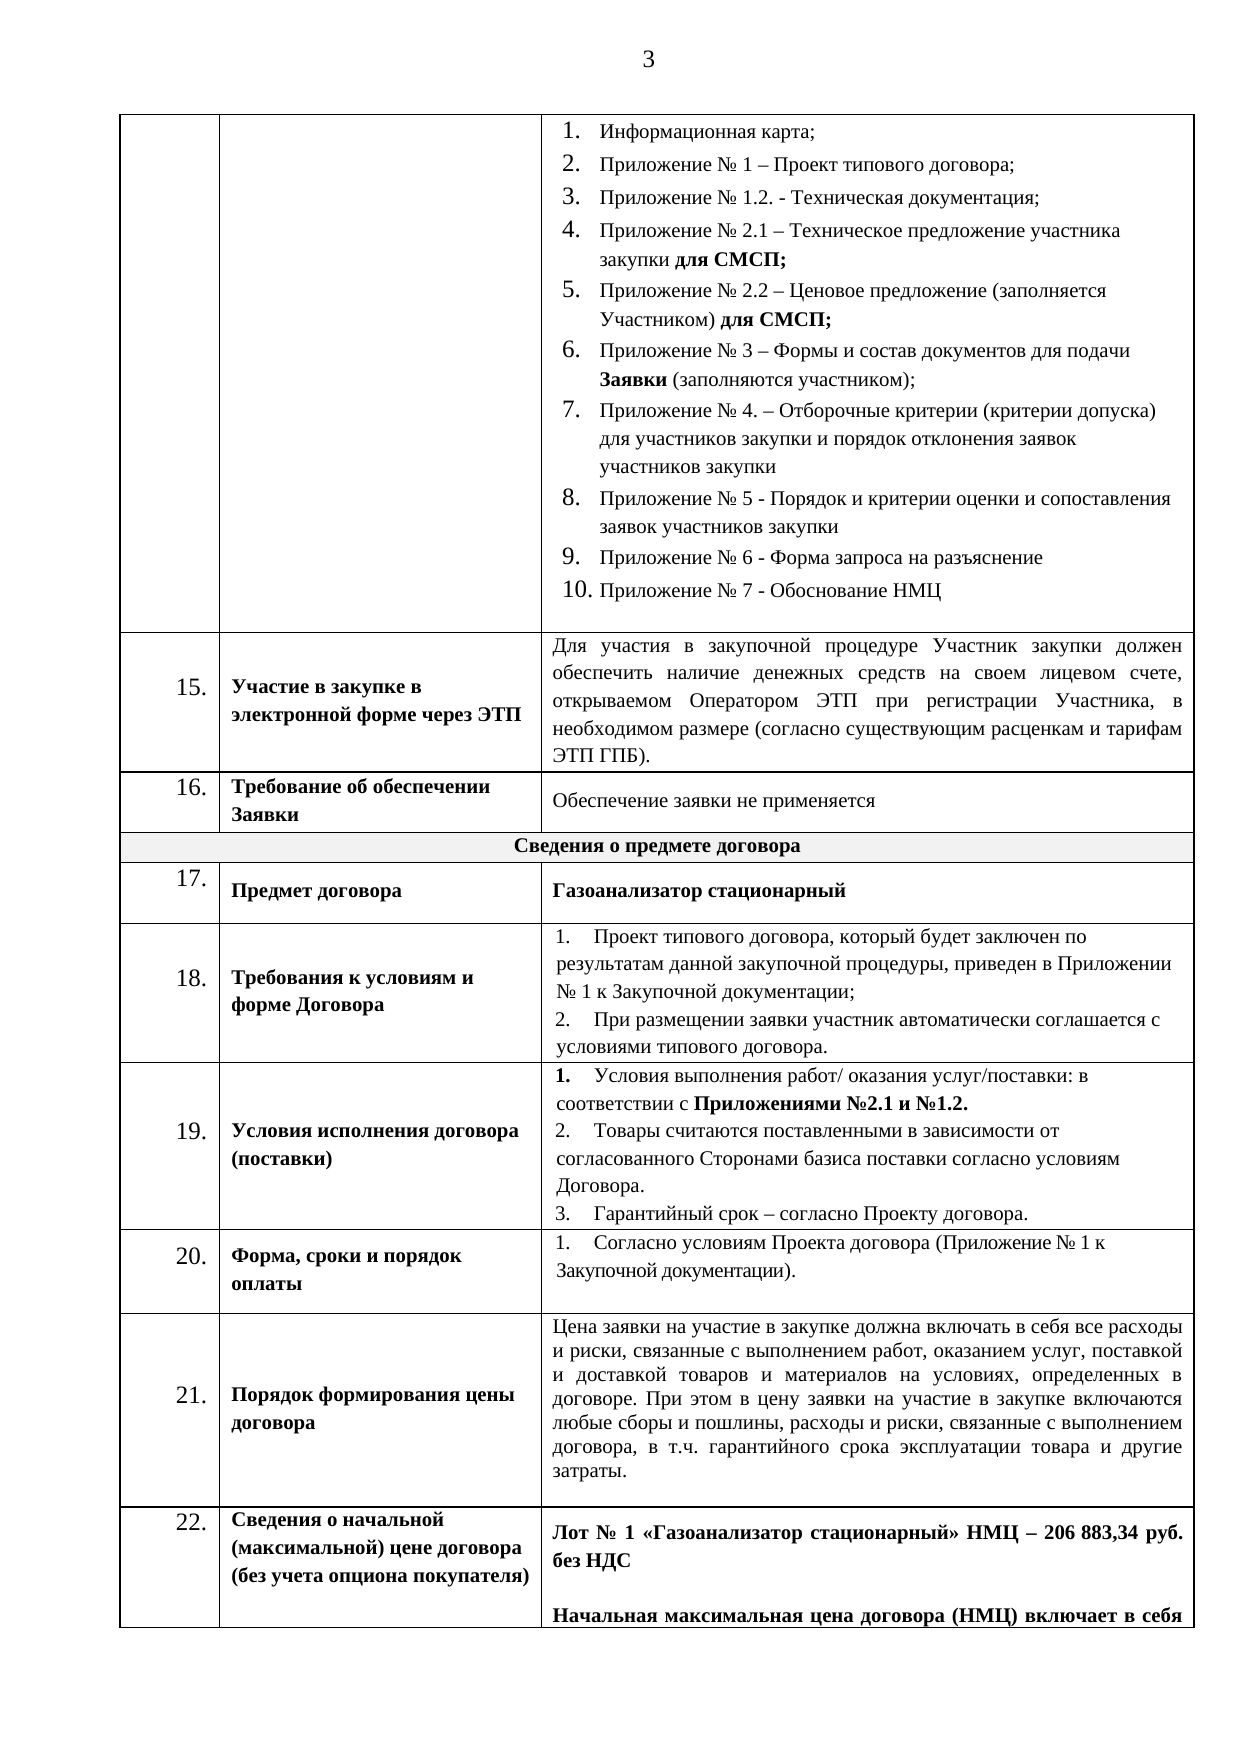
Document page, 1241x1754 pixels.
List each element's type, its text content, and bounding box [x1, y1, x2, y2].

table_cell Участие в закупке в электронной форме через ЭТП [220, 633, 541, 771]
table_cell [121, 1230, 219, 1313]
table_cell Проект типового договора, который будет заключен по результатам данной закупочной процедуры, приведен в Приложении № 1 к Закупочной документации; При размещении заявки участник автоматически соглашается с условиями типового договора. [542, 924, 1193, 1062]
table_cell Условия выполнения работ/ оказания услуг/поставки: в соответствии с Приложениями №2.1 и №1.2. Товары считаются поставленными в зависимости от согласованного Сторонами базиса поставки согласно условиям Договора. Гарантийный срок – согласно Проекту договора. [542, 1063, 1193, 1229]
table_cell Требование об обеспечении Заявки [220, 773, 541, 832]
table_cell [121, 1508, 219, 1627]
table_cell Газоанализатор стационарный [542, 863, 1193, 923]
table_cell Сведения о предмете договора [121, 833, 1193, 862]
table_cell Требования к условиям и форме Договора [220, 924, 541, 1062]
table_cell Обеспечение заявки не применяется [542, 773, 1193, 832]
table_cell [121, 773, 219, 832]
table_cell [121, 1314, 219, 1506]
table_cell Условия исполнения договора (поставки) [220, 1063, 541, 1229]
table_cell [121, 1063, 219, 1229]
table_cell Форма, сроки и порядок оплаты [220, 1230, 541, 1313]
table_cell [121, 115, 219, 632]
table_cell Порядок формирования цены договора [220, 1314, 541, 1506]
table_cell [121, 633, 219, 771]
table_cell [220, 1508, 541, 1627]
table_cell [121, 924, 219, 1062]
table_cell Цена заявки на участие в закупке должна включать в себя все расходы и риски, связанные с выполнением работ, оказанием услуг, поставкой и доставкой товаров и материалов на условиях, определенных в договоре. При этом в цену заявки на участие в закупке включаются любые сборы и пошлины, расходы и риски, связанные с выполнением договора, в т.ч. гарантийного срока эксплуатации товара и другие затраты. [542, 1314, 1193, 1506]
table_cell [121, 863, 219, 923]
table_cell Согласно условиям Проекта договора (Приложение № 1 к Закупочной документации). [542, 1230, 1193, 1313]
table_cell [220, 115, 541, 632]
table_cell Предмет договора [220, 863, 541, 923]
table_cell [542, 1508, 1193, 1627]
table_cell Для участия в закупочной процедуре Участник закупки должен обеспечить наличие денежных средств на своем лицевом счете, открываемом Оператором ЭТП при регистрации Участника, в необходимом размере (согласно существующим расценкам и тарифам ЭТП ГПБ). [542, 633, 1193, 771]
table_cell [542, 115, 1193, 632]
